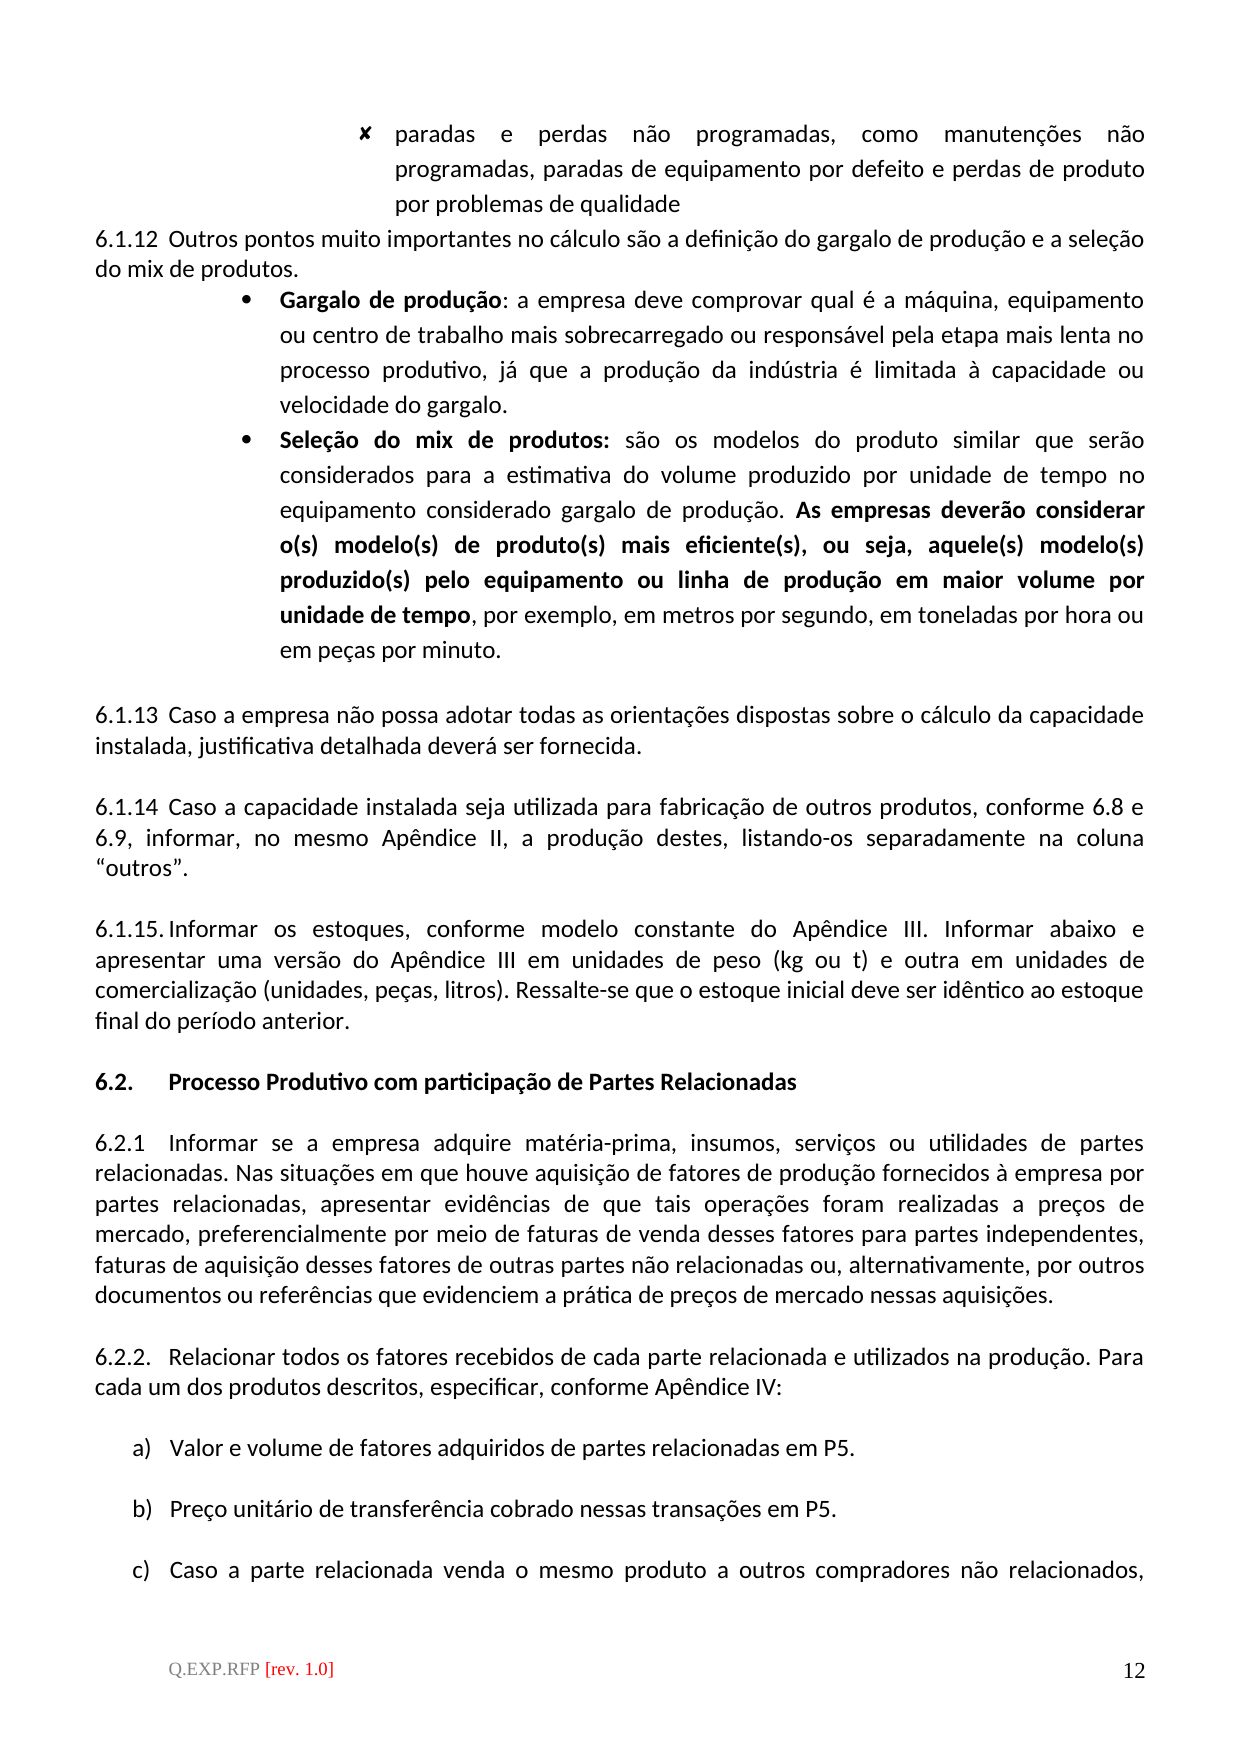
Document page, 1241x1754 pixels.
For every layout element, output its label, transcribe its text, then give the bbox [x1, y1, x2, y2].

list paradas e perdas não programadas, como manutenções não programadas, paradas de equipamento por defeito e perdas de produto por problemas de qualidade [357, 118, 1146, 219]
text 6.1.15. Informar os estoques, conforme modelo constante do Apêndice III. Informar abaixo e apresentar uma versão do Apêndice III em unidades de peso (kg ou t) e outra em unidades de comercialização (unidades, peças, litros). Ressalte-se que o estoque inicial deve ser idêntico ao estoque final do período anterior. [95, 913, 1146, 1035]
list Gargalo de produção: a empresa deve comprovar qual é a máquina, equipamento ou centro de trabalho mais sobrecarregado ou responsável pela etapa mais lenta no processo produtivo, já que a produção da indústria é limitada à capacidade ou velocidade do gargalo. [242, 284, 1146, 420]
list Valor e volume de fatores adquiridos de partes relacionadas em P5. [132, 1432, 1146, 1463]
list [132, 1554, 1146, 1585]
text 6.2.2. Relacionar todos os fatores recebidos de cada parte relacionada e utilizados na produção. Para cada um dos produtos descritos, especificar, conforme Apêndice IV: [94, 1341, 1146, 1402]
text 6.1.13 Caso a empresa não possa adotar todas as orientações dispostas sobre o cálculo da capacidade instalada, justificativa detalhada deverá ser fornecida. [95, 700, 1146, 761]
list Seleção do mix de produtos: são os modelos do produto similar que serão considerados para a estimativa do volume produzido por unidade de tempo no equipamento considerado gargalo de produção. As empresas deverão considerar o(s) modelo(s) de produto(s) mais eficiente(s), ou seja, aquele(s) modelo(s) produzido(s) pelo equipamento ou linha de produção em maior volume por unidade de tempo, por exemplo, em metros por segundo, em toneladas por hora ou em peças por minuto. [242, 424, 1146, 665]
text 6.2. Processo Produtivo com participação de Partes Relacionadas [95, 1066, 1146, 1096]
list Preço unitário de transferência cobrado nessas transações em P5. [132, 1493, 1146, 1524]
text 6.1.12 Outros pontos muito importantes no cálculo são a definição do gargalo de produção e a seleção do mix de produtos. [95, 223, 1146, 284]
text 6.2.1 Informar se a empresa adquire matéria-prima, insumos, serviços ou utilidades de partes relacionadas. Nas situações em que houve aquisição de fatores de produção fornecidos à empresa por partes relacionadas, apresentar evidências de que tais operações foram realizadas a preços de mercado, preferencialmente por meio de faturas de venda desses fatores para partes independentes, faturas de aquisição desses fatores de outras partes não relacionadas ou, alternativamente, por outros documentos ou referências que evidenciem a prática de preços de mercado nessas aquisições. [94, 1127, 1146, 1310]
text 6.1.14 Caso a capacidade instalada seja utilizada para fabricação de outros produtos, conforme 6.8 e 6.9, informar, no mesmo Apêndice II, a produção destes, listando-os separadamente na coluna “outros”. [95, 791, 1146, 883]
